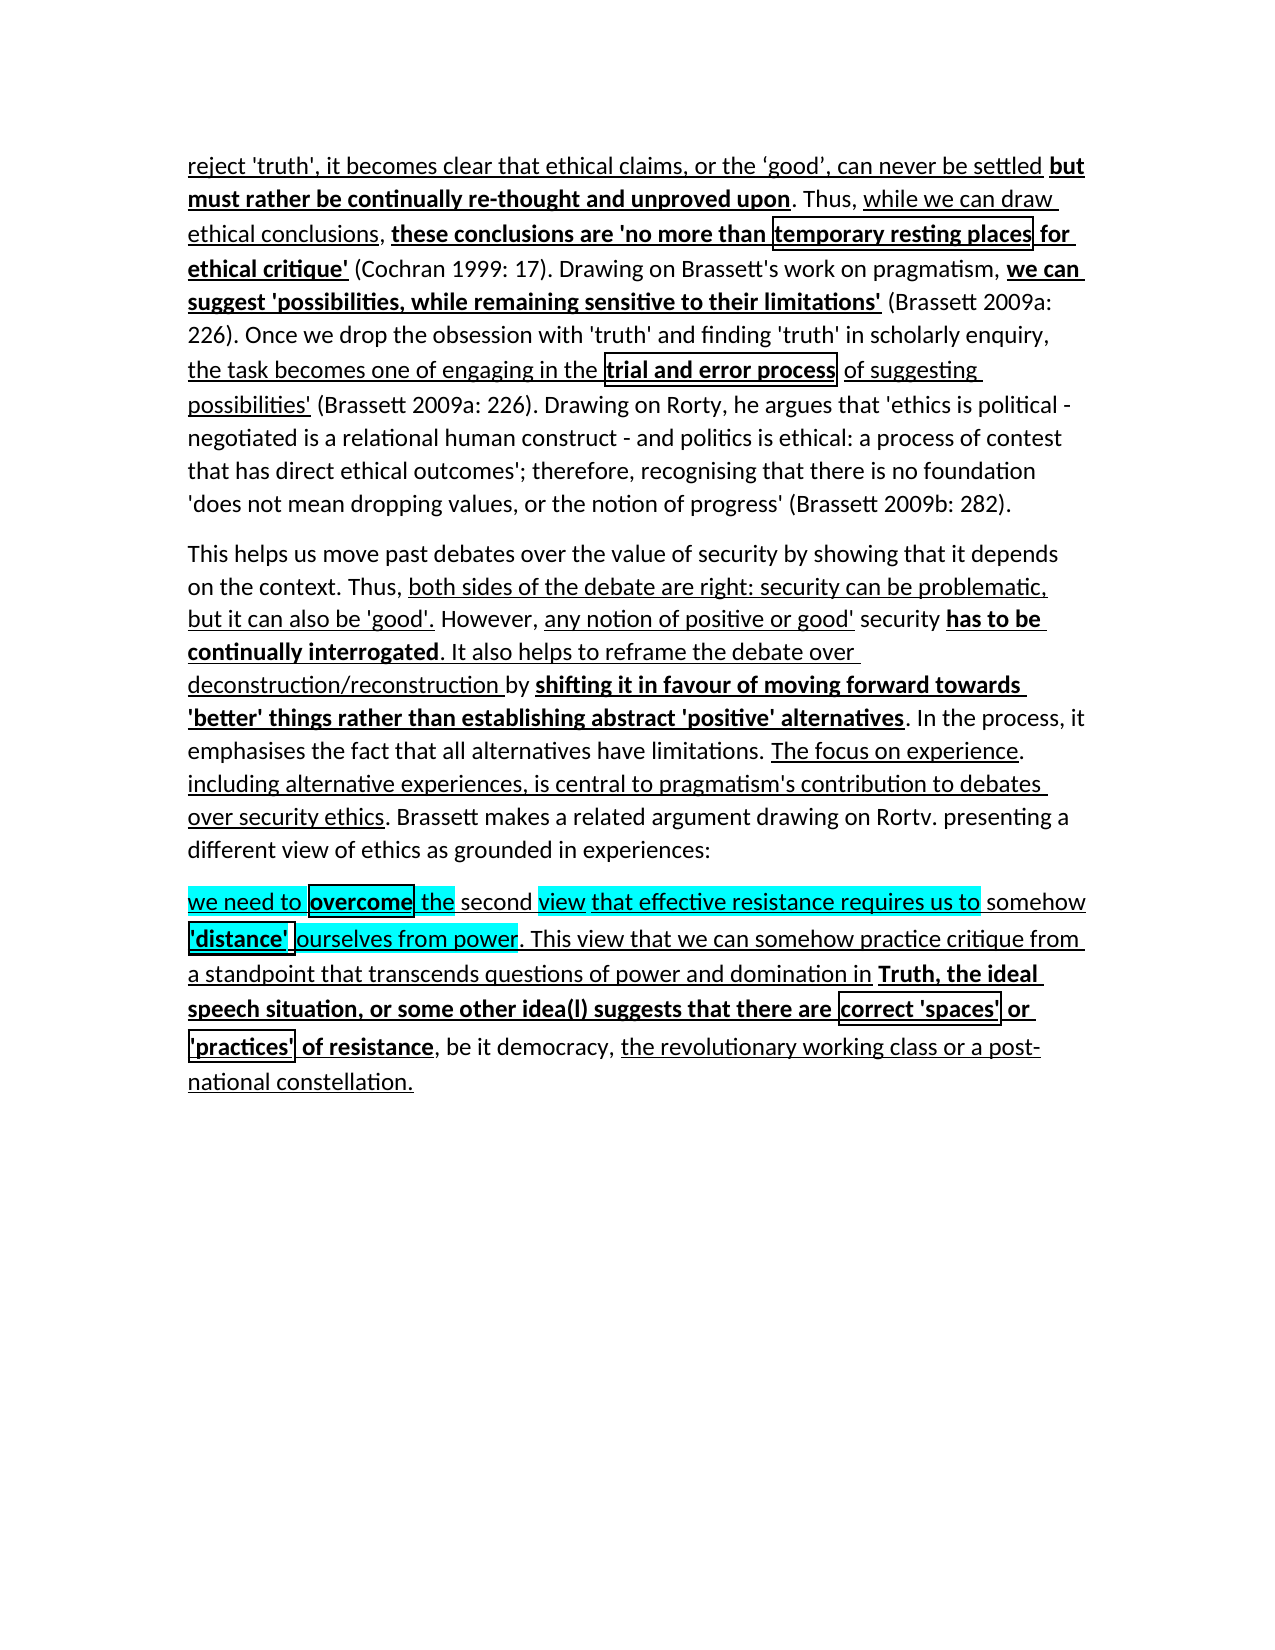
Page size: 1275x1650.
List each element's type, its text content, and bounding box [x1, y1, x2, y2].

text we need to overcome the second view that effective resistance requires us to somehow 'distance' ourselves from power. This view that we can somehow practice critique from a standpoint that transcends questions of power and domination in Truth, the ideal speech situation, or some other idea(l) suggests that there are correct 'spaces' or 'practices' of resistance, be it democracy, the revolutionary working class or a post-national constellation. [187, 883, 1087, 1096]
text This helps us move past debates over the value of security by showing that it depends on the context. Thus, both sides of the debate are right: security can be problematic, but it can also be 'good'. However, any notion of positive or good' security has to be continually interrogated. It also helps to reframe the debate over deconstruction/reconstruction by shifting it in favour of moving forward towards 'better' things rather than establishing abstract 'positive' alternatives. In the process, it emphasises the fact that all alternatives have limitations. The focus on experience. including alternative experiences, is central to pragmatism's contribution to debates over security ethics. Brassett makes a related argument drawing on Rortv. presenting a different view of ethics as grounded in experiences: [187, 538, 1087, 864]
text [187, 150, 1087, 519]
